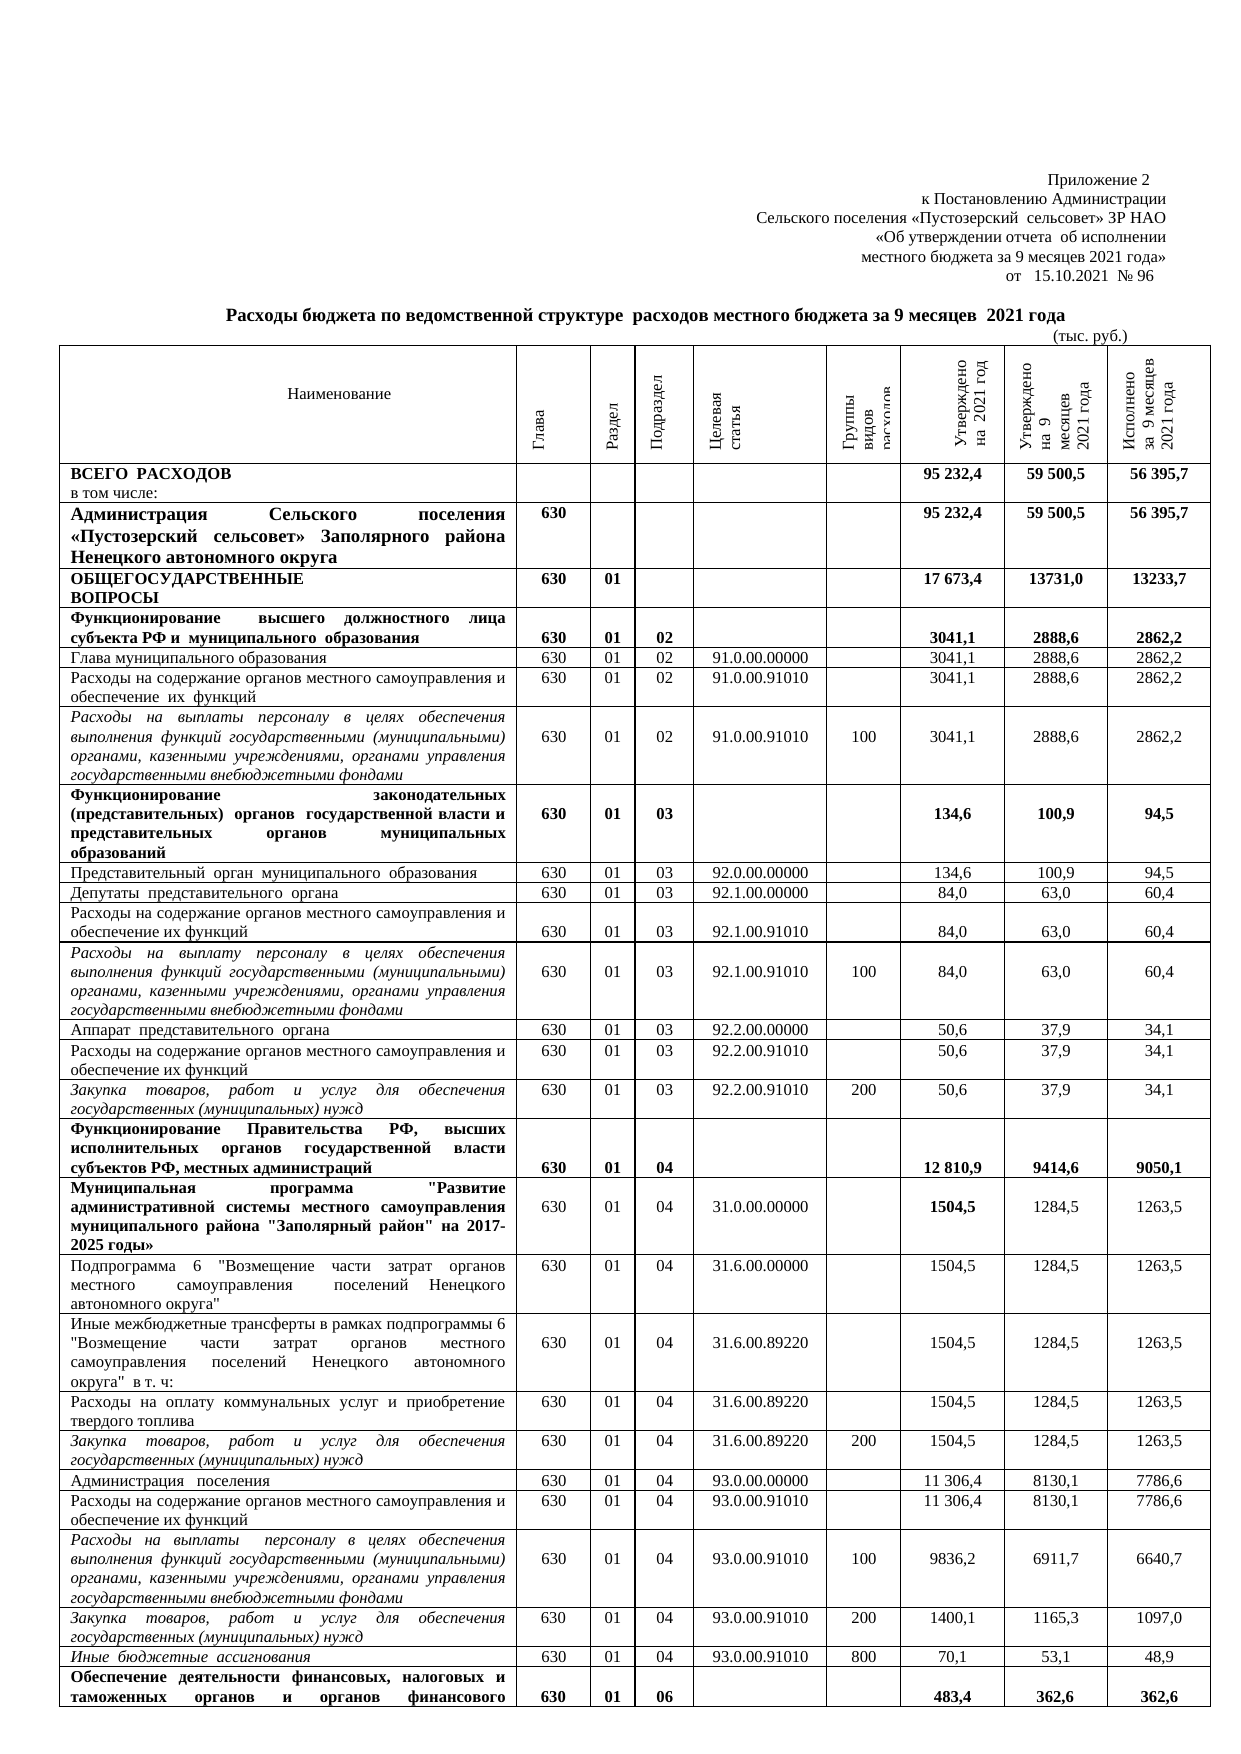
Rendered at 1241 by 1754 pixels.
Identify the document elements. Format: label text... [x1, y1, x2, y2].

table_cell 100,9 [1005, 785, 1107, 862]
table_cell Подпрограмма 6 "Возмещение части затрат органов местного самоуправления поселений Ненецкого автономного округа" [60, 1255, 516, 1313]
table_cell 1165,3 [1005, 1608, 1107, 1646]
table_cell 53,1 [1005, 1647, 1107, 1666]
table_cell 362,6 [1005, 1667, 1107, 1706]
table_cell 1504,5 [901, 1255, 1004, 1313]
table_cell 13731,0 [1005, 569, 1107, 607]
table_cell [694, 785, 826, 862]
table_cell 60,4 [1108, 943, 1210, 1019]
table_cell [694, 464, 826, 502]
table_cell 2888,6 [1005, 608, 1107, 647]
table_cell 7786,6 [1108, 1470, 1210, 1489]
table_cell 630 [517, 1647, 590, 1666]
table_cell 56 395,7 [1108, 503, 1210, 568]
table_cell 630 [517, 1080, 590, 1118]
table_cell 50,6 [901, 1040, 1004, 1079]
table_cell 01 [591, 648, 634, 667]
table_cell 01 [591, 903, 634, 941]
table_cell 01 [591, 1392, 634, 1430]
table_cell Расходы на содержание органов местного самоуправления и обеспечение их функций [60, 1040, 516, 1079]
table_cell [827, 503, 900, 568]
table_cell 31.6.00.89220 [694, 1392, 826, 1430]
table_cell 01 [591, 1314, 634, 1391]
table_cell 04 [636, 1255, 693, 1313]
table_cell 93.0.00.91010 [694, 1608, 826, 1646]
table_cell 1263,5 [1108, 1255, 1210, 1313]
table_cell [827, 1255, 900, 1313]
table_cell 200 [827, 1608, 900, 1646]
table_cell 01 [591, 883, 634, 902]
table_cell 92.2.00.91010 [694, 1080, 826, 1118]
table_cell 01 [591, 1647, 634, 1666]
table_cell 630 [517, 1314, 590, 1391]
table_cell 630 [517, 1255, 590, 1313]
table_cell Представительный орган муниципального образования [60, 863, 516, 882]
table_cell 01 [591, 1667, 634, 1706]
table_cell [827, 608, 900, 647]
table_cell 92.2.00.00000 [694, 1020, 826, 1039]
table_cell 1263,5 [1108, 1314, 1210, 1391]
table_cell 60,4 [1108, 903, 1210, 941]
text (тыс. руб.) [118, 325, 1166, 344]
table_cell [694, 608, 826, 647]
table_cell 60,4 [1108, 883, 1210, 902]
table_cell 630 [517, 1431, 590, 1469]
table_cell 630 [517, 707, 590, 784]
table_cell 34,1 [1108, 1080, 1210, 1118]
table_cell 02 [636, 707, 693, 784]
table_cell 01 [591, 1119, 634, 1177]
table_cell 630 [517, 648, 590, 667]
table_cell 1400,1 [901, 1608, 1004, 1646]
table_cell 34,1 [1108, 1040, 1210, 1079]
table_cell 9414,6 [1005, 1119, 1107, 1177]
table_cell ОБЩЕГОСУДАРСТВЕННЫЕ ВОПРОСЫ [60, 569, 516, 607]
table_cell Функционирование законодательных (представительных) органов государственной власти и представительных органов муниципальных образований [60, 785, 516, 862]
table_cell [827, 1020, 900, 1039]
table_cell Глава муниципального образования [60, 648, 516, 667]
table_cell 200 [827, 1080, 900, 1118]
table_cell 91.0.00.91010 [694, 668, 826, 706]
table_cell 04 [636, 1431, 693, 1469]
table_cell 37,9 [1005, 1080, 1107, 1118]
table_cell Муниципальная программа "Развитие административной системы местного самоуправления муниципального района "Заполярный район" на 2017-2025 годы» [60, 1178, 516, 1254]
table_header Утверждено на 2021 год [901, 346, 1004, 463]
table_cell 630 [517, 903, 590, 941]
table_cell 630 [517, 503, 590, 568]
table_cell Депутаты представительного органа [60, 883, 516, 902]
table_cell 1504,5 [901, 1431, 1004, 1469]
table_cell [60, 1667, 516, 1706]
table_cell 59 500,5 [1005, 503, 1107, 568]
table_header Утверждено на 9 месяцев 2021 года [1005, 346, 1107, 463]
table_cell [827, 1667, 900, 1706]
table_cell 100 [827, 707, 900, 784]
table_cell [827, 863, 900, 882]
table_cell 630 [517, 1608, 590, 1646]
table_cell 630 [517, 1178, 590, 1254]
table_cell 48,9 [1108, 1647, 1210, 1666]
table_cell 31.0.00.00000 [694, 1178, 826, 1254]
table_cell 2862,2 [1108, 668, 1210, 706]
table_cell 9836,2 [901, 1530, 1004, 1607]
table_cell [827, 1178, 900, 1254]
table_cell 630 [517, 1392, 590, 1430]
table_cell 11 306,4 [901, 1491, 1004, 1529]
table_cell Закупка товаров, работ и услуг для обеспечения государственных (муниципальных) нужд [60, 1080, 516, 1118]
table_cell 01 [591, 1470, 634, 1489]
table_cell 2888,6 [1005, 648, 1107, 667]
table_cell 362,6 [1108, 1667, 1210, 1706]
table_cell [694, 1667, 826, 1706]
table_cell 03 [636, 903, 693, 941]
table_cell 95 232,4 [901, 464, 1004, 502]
table_cell 630 [517, 1040, 590, 1079]
table_cell 01 [591, 863, 634, 882]
table_cell 63,0 [1005, 883, 1107, 902]
table_cell 04 [636, 1491, 693, 1529]
table_cell 63,0 [1005, 943, 1107, 1019]
table_cell 01 [591, 1080, 634, 1118]
table_cell Закупка товаров, работ и услуг для обеспечения государственных (муниципальных) нужд [60, 1431, 516, 1469]
table_header Исполнено за 9 месяцев 2021 года [1108, 346, 1210, 463]
table_cell 630 [517, 1119, 590, 1177]
table_cell 630 [517, 883, 590, 902]
table_cell [694, 1119, 826, 1177]
table_cell 03 [636, 1080, 693, 1118]
table_cell Расходы на оплату коммунальных услуг и приобретение твердого топлива [60, 1392, 516, 1430]
text Приложение 2 [118, 170, 1166, 189]
table_cell 630 [517, 863, 590, 882]
table_cell 50,6 [901, 1020, 1004, 1039]
table_cell Иные межбюджетные трансферты в рамках подпрограммы 6 "Возмещение части затрат органов местного самоуправления поселений Ненецкого автономного округа" в т. ч: [60, 1314, 516, 1391]
table_cell 93.0.00.91010 [694, 1530, 826, 1607]
table_cell 11 306,4 [901, 1470, 1004, 1489]
table_cell 95 232,4 [901, 503, 1004, 568]
table_cell 17 673,4 [901, 569, 1004, 607]
table_cell 59 500,5 [1005, 464, 1107, 502]
table_cell 630 [517, 668, 590, 706]
table_cell 01 [591, 569, 634, 607]
table_cell 630 [517, 569, 590, 607]
table_cell 6911,7 [1005, 1530, 1107, 1607]
table_cell 92.1.00.91010 [694, 943, 826, 1019]
table_cell 56 395,7 [1108, 464, 1210, 502]
table_cell 12 810,9 [901, 1119, 1004, 1177]
table_cell 134,6 [901, 863, 1004, 882]
text к Постановлению Администрации [118, 189, 1166, 208]
table_cell Закупка товаров, работ и услуг для обеспечения государственных (муниципальных) нужд [60, 1608, 516, 1646]
table_cell 01 [591, 1491, 634, 1529]
table_cell 3041,1 [901, 707, 1004, 784]
table_cell [827, 648, 900, 667]
table_cell [636, 464, 693, 502]
table_cell 04 [636, 1530, 693, 1607]
text «Об утверждении отчета об исполнении [118, 227, 1166, 246]
table_cell 92.1.00.91010 [694, 903, 826, 941]
table_cell 100 [827, 943, 900, 1019]
table_cell 01 [591, 668, 634, 706]
text Расходы бюджета по ведомственной структуре расходов местного бюджета за 9 месяцев 2021 года [118, 304, 1166, 325]
table_cell 1284,5 [1005, 1314, 1107, 1391]
table_cell Расходы на содержание органов местного самоуправления и обеспечение их функций [60, 903, 516, 941]
table_cell 04 [636, 1647, 693, 1666]
table_cell 01 [591, 707, 634, 784]
table_header Наименование [60, 346, 516, 463]
table_cell 03 [636, 1040, 693, 1079]
table_cell Расходы на выплаты персоналу в целях обеспечения выполнения функций государственными (муниципальными) органами, казенными учреждениями, органами управления государственными внебюджетными фондами [60, 1530, 516, 1607]
table_header Подраздел [636, 346, 693, 463]
table_cell Администрация Сельского поселения «Пустозерский сельсовет» Заполярного района Ненецкого автономного округа [60, 503, 516, 568]
table_cell 94,5 [1108, 785, 1210, 862]
table_cell [636, 503, 693, 568]
table_cell [636, 569, 693, 607]
table_header Группы видов расходов [827, 346, 900, 463]
table_cell 630 [517, 1470, 590, 1489]
table_cell 04 [636, 1392, 693, 1430]
table_cell 1263,5 [1108, 1178, 1210, 1254]
table_header Глава [517, 346, 590, 463]
table_cell 200 [827, 1431, 900, 1469]
table_cell 03 [636, 943, 693, 1019]
table_cell 01 [591, 1431, 634, 1469]
table_cell [827, 668, 900, 706]
table_cell Аппарат представительного органа [60, 1020, 516, 1039]
table_cell 91.0.00.00000 [694, 648, 826, 667]
table_cell Расходы на содержание органов местного самоуправления и обеспечение их функций [60, 668, 516, 706]
table_cell [827, 1040, 900, 1079]
table_cell 6640,7 [1108, 1530, 1210, 1607]
text Сельского поселения «Пустозерский сельсовет» ЗР НАО [118, 208, 1166, 227]
table_cell 630 [517, 608, 590, 647]
table_header Раздел [591, 346, 634, 463]
table_cell [591, 464, 634, 502]
table_cell [827, 1392, 900, 1430]
table_cell 13233,7 [1108, 569, 1210, 607]
table_cell Расходы на выплаты персоналу в целях обеспечения выполнения функций государственными (муниципальными) органами, казенными учреждениями, органами управления государственными внебюджетными фондами [60, 707, 516, 784]
table_cell 2862,2 [1108, 608, 1210, 647]
table_cell 2862,2 [1108, 707, 1210, 784]
table_cell 04 [636, 1608, 693, 1646]
table_cell 800 [827, 1647, 900, 1666]
table_cell 93.0.00.91010 [694, 1647, 826, 1666]
table_cell 1504,5 [901, 1314, 1004, 1391]
table_cell 1284,5 [1005, 1255, 1107, 1313]
table_cell 01 [591, 1255, 634, 1313]
table_cell 01 [591, 1040, 634, 1079]
table_cell 1504,5 [901, 1392, 1004, 1430]
table_header Целевая статья [694, 346, 826, 463]
table_cell 01 [591, 943, 634, 1019]
table_cell 37,9 [1005, 1040, 1107, 1079]
table_cell 02 [636, 648, 693, 667]
table_cell 01 [591, 785, 634, 862]
table_cell Администрация поселения [60, 1470, 516, 1489]
table_cell 37,9 [1005, 1020, 1107, 1039]
table_cell 9050,1 [1108, 1119, 1210, 1177]
table_cell 483,4 [901, 1667, 1004, 1706]
table_cell 03 [636, 785, 693, 862]
table_cell [827, 903, 900, 941]
table_cell 03 [636, 863, 693, 882]
table_cell 2888,6 [1005, 707, 1107, 784]
table_cell 630 [517, 1020, 590, 1039]
table_cell Иные бюджетные ассигнования [60, 1647, 516, 1666]
table_cell 92.2.00.91010 [694, 1040, 826, 1079]
table_cell [591, 503, 634, 568]
table_cell 01 [591, 1530, 634, 1607]
table_cell 630 [517, 785, 590, 862]
table_cell 1097,0 [1108, 1608, 1210, 1646]
table_cell 3041,1 [901, 668, 1004, 706]
text от 15.10.2021 № 96 [118, 266, 1166, 285]
table_cell Расходы на выплату персоналу в целях обеспечения выполнения функций государственными (муниципальными) органами, казенными учреждениями, органами управления государственными внебюджетными фондами [60, 943, 516, 1019]
table_cell 02 [636, 608, 693, 647]
table_cell 04 [636, 1314, 693, 1391]
table_cell [827, 1470, 900, 1489]
table_cell 31.6.00.89220 [694, 1431, 826, 1469]
table_cell 84,0 [901, 903, 1004, 941]
table_cell 31.6.00.00000 [694, 1255, 826, 1313]
table_cell 1284,5 [1005, 1392, 1107, 1430]
table_cell 02 [636, 668, 693, 706]
table_cell Функционирование Правительства РФ, высших исполнительных органов государственной власти субъектов РФ, местных администраций [60, 1119, 516, 1177]
table_cell 04 [636, 1470, 693, 1489]
table_cell [827, 1119, 900, 1177]
table_cell Расходы на содержание органов местного самоуправления и обеспечение их функций [60, 1491, 516, 1529]
table_cell 630 [517, 1491, 590, 1529]
table_cell 04 [636, 1119, 693, 1177]
table_cell 93.0.00.00000 [694, 1470, 826, 1489]
table_cell 03 [636, 883, 693, 902]
table_cell 84,0 [901, 883, 1004, 902]
table_cell ВСЕГО РАСХОДОВ в том числе: [60, 464, 516, 502]
table_cell 1504,5 [901, 1178, 1004, 1254]
table_cell 91.0.00.91010 [694, 707, 826, 784]
table_cell 7786,6 [1108, 1491, 1210, 1529]
table_cell [827, 569, 900, 607]
table_cell 31.6.00.89220 [694, 1314, 826, 1391]
table_cell 134,6 [901, 785, 1004, 862]
table_cell 1263,5 [1108, 1431, 1210, 1469]
table_cell 01 [591, 1608, 634, 1646]
table_cell 04 [636, 1178, 693, 1254]
table_cell 630 [517, 1530, 590, 1607]
table_cell 84,0 [901, 943, 1004, 1019]
text местного бюджета за 9 месяцев 2021 года» [118, 246, 1166, 266]
table_cell 2862,2 [1108, 648, 1210, 667]
table_cell 100 [827, 1530, 900, 1607]
table_cell 01 [591, 608, 634, 647]
table_cell 94,5 [1108, 863, 1210, 882]
table_cell 34,1 [1108, 1020, 1210, 1039]
table_cell 100,9 [1005, 863, 1107, 882]
table_cell 1284,5 [1005, 1431, 1107, 1469]
table_cell [694, 569, 826, 607]
table_cell [827, 1314, 900, 1391]
table_cell 50,6 [901, 1080, 1004, 1118]
table_cell 06 [636, 1667, 693, 1706]
table_cell 630 [517, 1667, 590, 1706]
table_cell [827, 1491, 900, 1529]
table_cell 3041,1 [901, 608, 1004, 647]
table_cell 8130,1 [1005, 1491, 1107, 1529]
table_cell 93.0.00.91010 [694, 1491, 826, 1529]
table_cell 63,0 [1005, 903, 1107, 941]
table_cell 8130,1 [1005, 1470, 1107, 1489]
table_cell [694, 503, 826, 568]
table_cell 03 [636, 1020, 693, 1039]
table_cell 630 [517, 943, 590, 1019]
table_cell Функционирование высшего должностного лица субъекта РФ и муниципального образования [60, 608, 516, 647]
table_cell 2888,6 [1005, 668, 1107, 706]
table_cell 1263,5 [1108, 1392, 1210, 1430]
table_cell 3041,1 [901, 648, 1004, 667]
table_cell [827, 785, 900, 862]
table_cell 70,1 [901, 1647, 1004, 1666]
table_cell 01 [591, 1178, 634, 1254]
table_cell 92.1.00.00000 [694, 883, 826, 902]
table_cell 01 [591, 1020, 634, 1039]
table_cell [827, 883, 900, 902]
table_cell [827, 464, 900, 502]
table_cell [517, 464, 590, 502]
table_cell 1284,5 [1005, 1178, 1107, 1254]
table_cell 92.0.00.00000 [694, 863, 826, 882]
